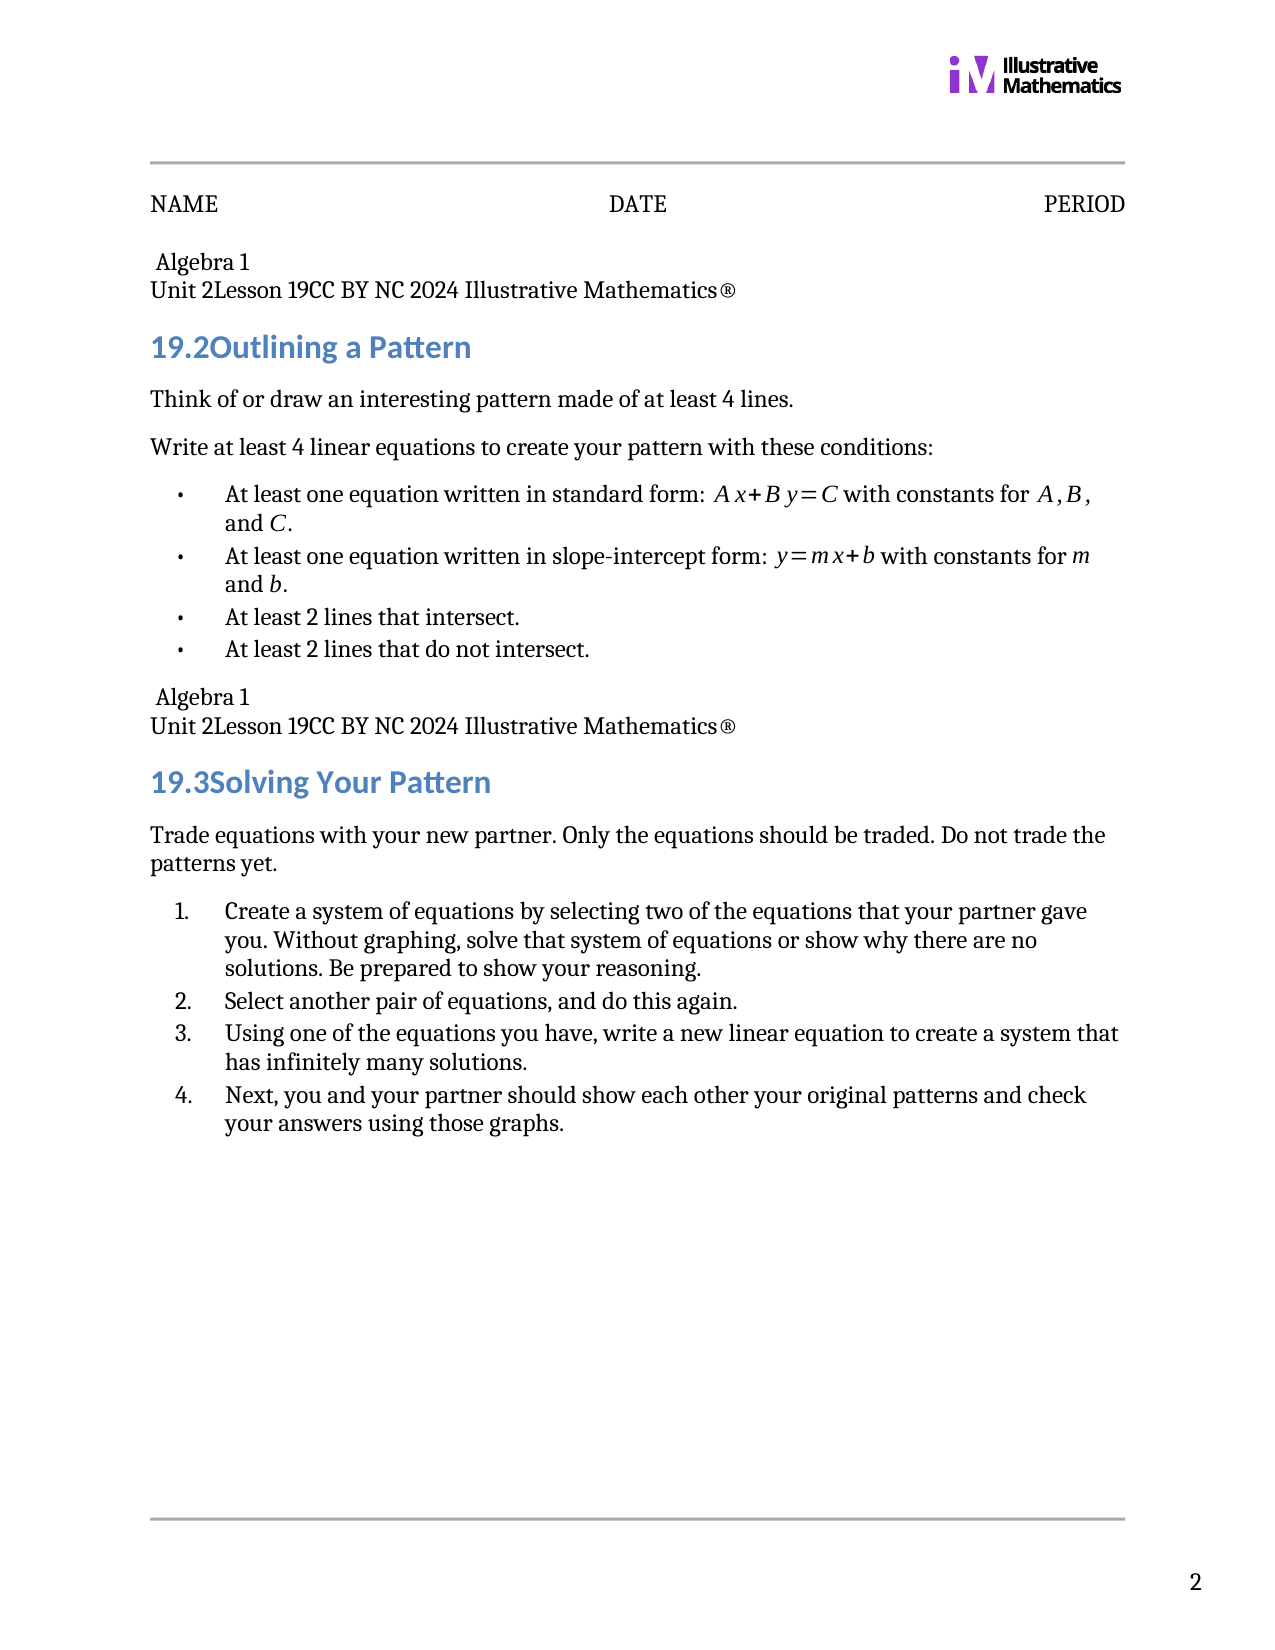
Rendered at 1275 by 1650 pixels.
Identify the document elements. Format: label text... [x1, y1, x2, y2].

list At least one equation written in slope-intercept form: with constants for and . [175, 542, 1125, 599]
list Create a system of equations by selecting two of the equations that your partner gave you. Without graphing, solve that system of equations or show why there are no solutions. Be prepared to show your reasoning. [175, 897, 1125, 983]
list Using one of the equations you have, write a new linear equation to create a system that has infinitely many solutions. [175, 1019, 1125, 1077]
list Select another pair of equations, and do this again. [175, 987, 1125, 1016]
text Algebra 1 Unit 2Lesson 19CC BY NC 2024 Illustrative Mathematics® [150, 247, 1125, 305]
picture [949, 55, 1121, 93]
list At least 2 lines that intersect. [175, 603, 1125, 632]
text Algebra 1 Unit 2Lesson 19CC BY NC 2024 Illustrative Mathematics® [150, 683, 1125, 740]
list Next, you and your partner should show each other your original patterns and check your answers using those graphs. [175, 1081, 1125, 1138]
subtitle 19.3Solving Your Pattern [150, 761, 1125, 802]
subtitle 19.2Outlining a Pattern [150, 326, 1125, 367]
list At least one equation written in standard form: with constants for and . [175, 480, 1125, 538]
text Write at least 4 linear equations to create your pattern with these conditions: [150, 433, 1125, 462]
text Trade equations with your new partner. Only the equations should be traded. Do not trade the patterns yet. [150, 821, 1125, 878]
list At least 2 lines that do not intersect. [175, 635, 1125, 664]
text Think of or draw an interesting pattern made of at least 4 lines. [150, 385, 1125, 414]
